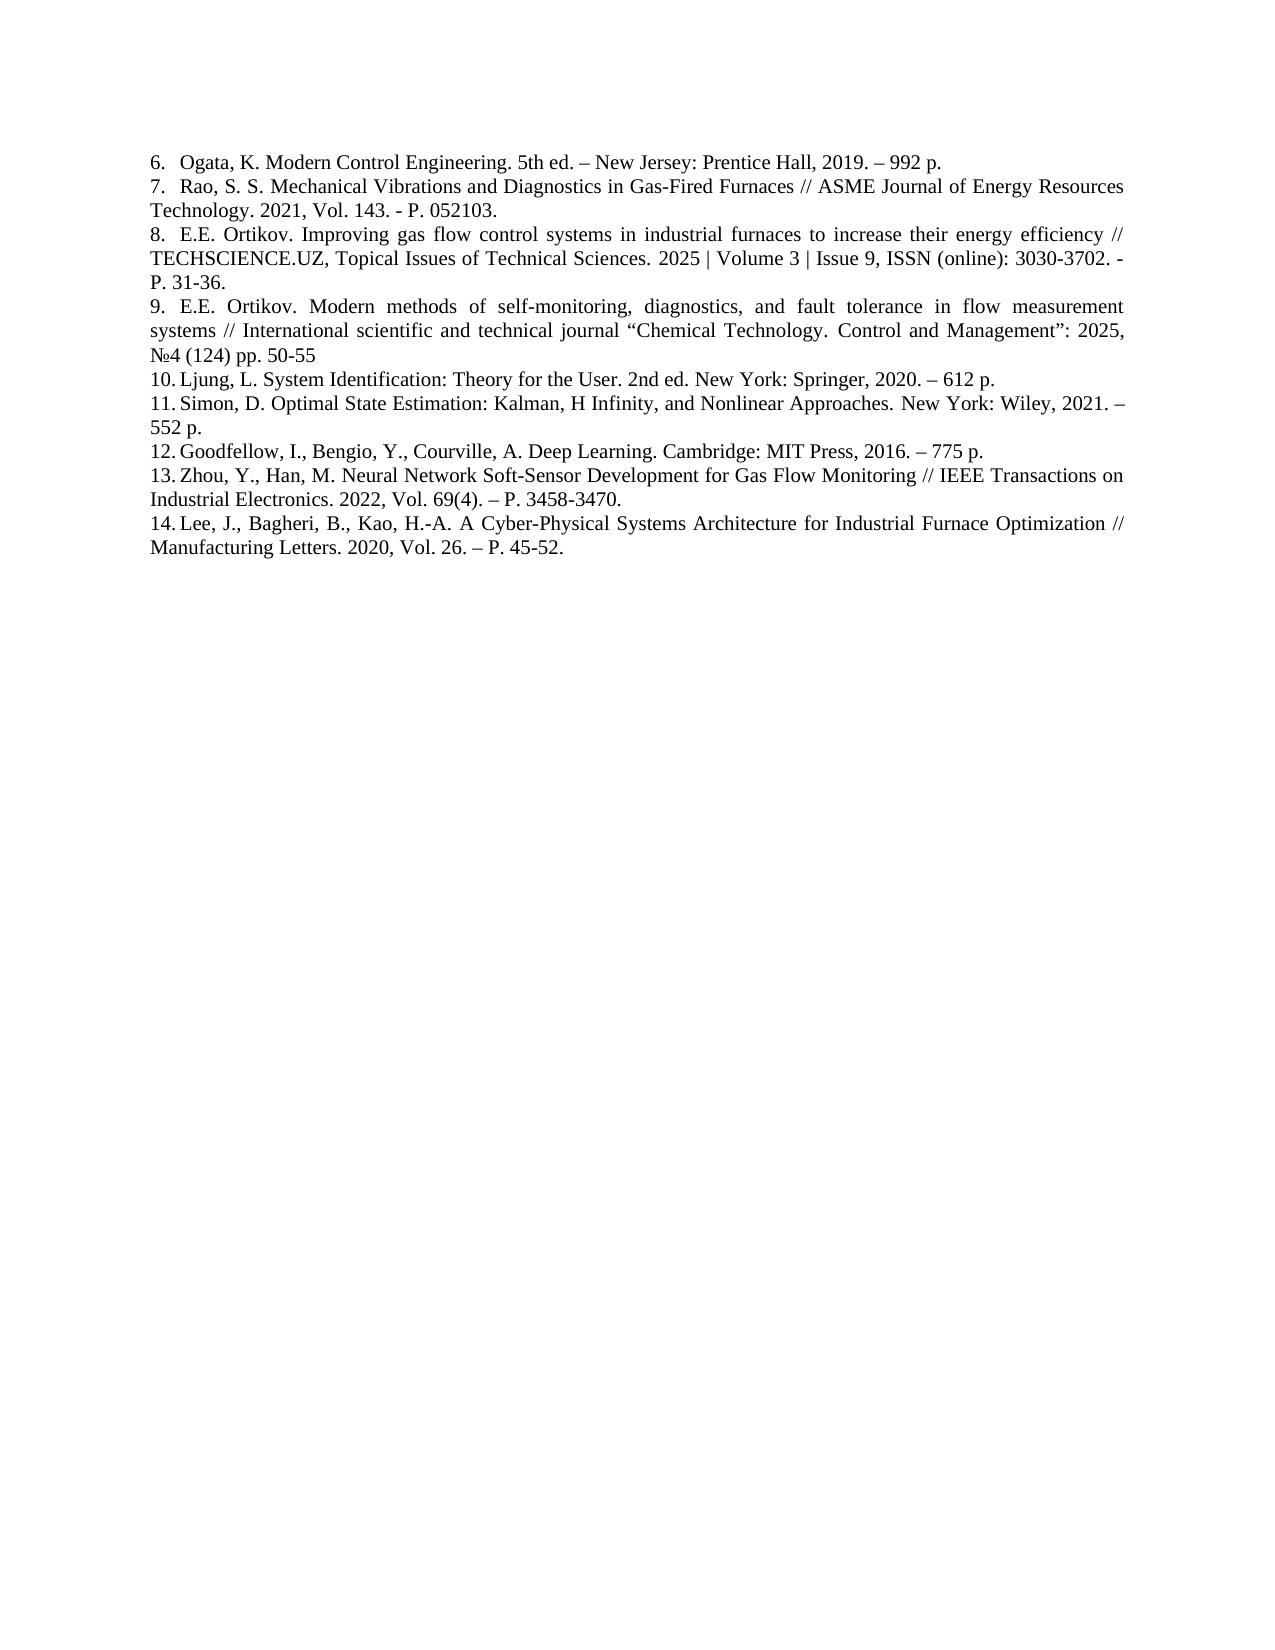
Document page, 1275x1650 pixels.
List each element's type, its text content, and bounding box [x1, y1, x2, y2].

list Simon, D. Optimal State Estimation: Kalman, H Infinity, and Nonlinear Approaches. New York: Wiley, 2021. – 552 p. [150, 391, 1125, 439]
list Lee, J., Bagheri, B., Kao, H.-A. A Cyber-Physical Systems Architecture for Industrial Furnace Optimization // Manufacturing Letters. 2020, Vol. 26. – P. 45-52. [150, 511, 1125, 559]
list Goodfellow, I., Bengio, Y., Courville, A. Deep Learning. Cambridge: MIT Press, 2016. – 775 p. [150, 439, 1125, 463]
list E.E. Ortikov. Improving gas flow control systems in industrial furnaces to increase their energy efficiency // TECHSCIENCE.UZ, Topical Issues of Technical Sciences. 2025 | Volume 3 | Issue 9, ISSN (online): 3030-3702. - P. 31-36. [150, 222, 1125, 294]
list Rao, S. S. Mechanical Vibrations and Diagnostics in Gas-Fired Furnaces // ASME Journal of Energy Resources Technology. 2021, Vol. 143. - P. 052103. [150, 174, 1125, 222]
list Zhou, Y., Han, M. Neural Network Soft-Sensor Development for Gas Flow Monitoring // IEEE Transactions on Industrial Electronics. 2022, Vol. 69(4). – P. 3458-3470. [150, 463, 1125, 511]
list Ljung, L. System Identification: Theory for the User. 2nd ed. New York: Springer, 2020. – 612 p. [150, 367, 1125, 391]
list E.E. Ortikov. Modern methods of self-monitoring, diagnostics, and fault tolerance in flow measurement systems // International scientific and technical journal “Chemical Technology. Control and Management”: 2025, №4 (124) pp. 50-55 [150, 294, 1125, 367]
list Ogata, K. Modern Control Engineering. 5th ed. – New Jersey: Prentice Hall, 2019. – 992 p. [150, 150, 1125, 174]
